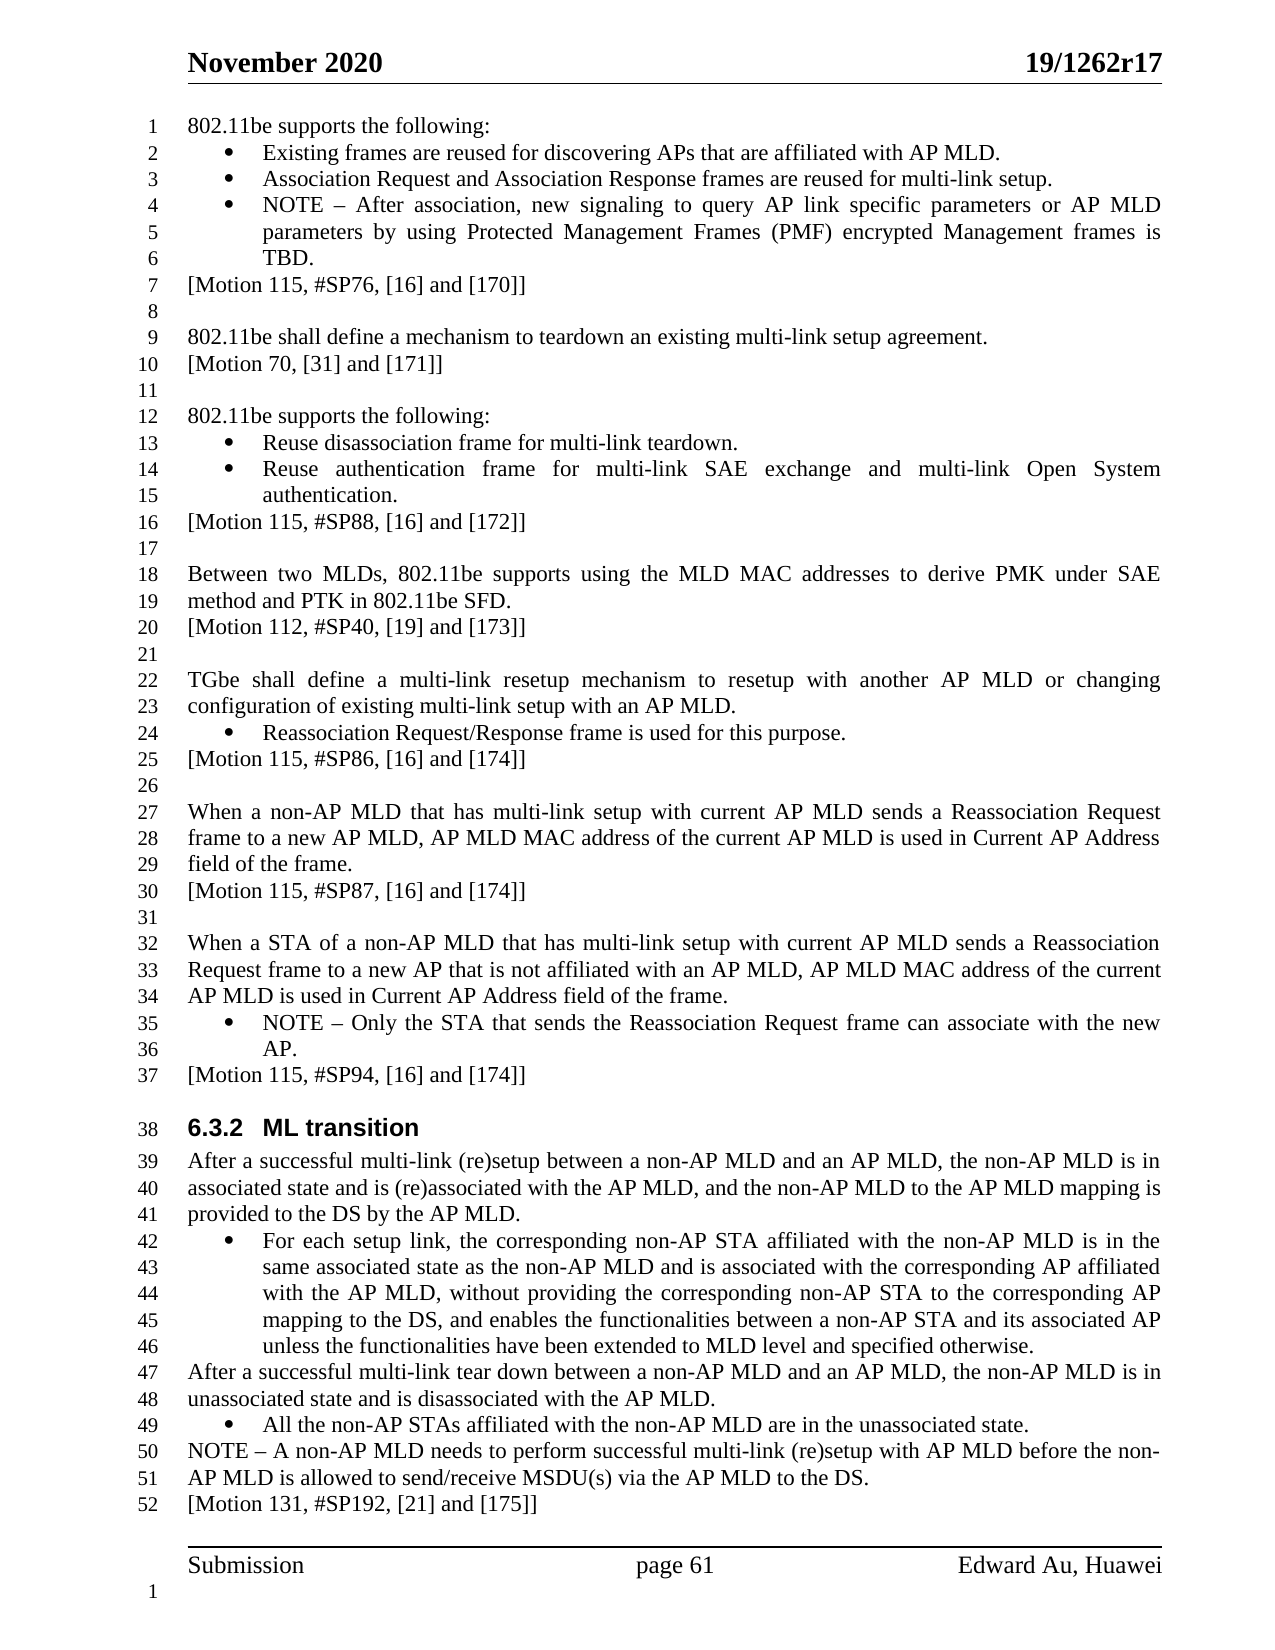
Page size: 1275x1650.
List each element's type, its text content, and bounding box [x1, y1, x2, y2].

list Existing frames are reused for discovering APs that are affiliated with AP MLD. [225, 139, 1162, 165]
list 802.11be shall define a mechanism to teardown an existing multi-link setup agreement. [187, 323, 1162, 350]
text [Motion 115, #SP87, and ] [187, 877, 1162, 903]
list NOTE – After association, new signaling to query AP link specific parameters or AP MLD parameters by using Protected Management Frames (PMF) encrypted Management frames is TBD. [225, 192, 1162, 271]
text [Motion 131, #SP192, and ] [187, 1490, 1162, 1517]
list Reuse authentication frame for multi-link SAE exchange and multi-link Open System authentication. [225, 455, 1162, 508]
text TGbe shall define a multi-link resetup mechanism to resetup with another AP MLD or changing configuration of existing multi-link setup with an AP MLD. [187, 666, 1162, 719]
text When a STA of a non-AP MLD that has multi-link setup with current AP MLD sends a Reassociation Request frame to a new AP that is not affiliated with an AP MLD, AP MLD MAC address of the current AP MLD is used in Current AP Address field of the frame. [187, 929, 1162, 1008]
list Reassociation Request/Response frame is used for this purpose. [225, 719, 1162, 745]
list All the non-AP STAs affiliated with the non-AP MLD are in the unassociated state. [225, 1411, 1162, 1437]
text [Motion 112, #SP40, and ] [187, 613, 1162, 639]
text 802.11be supports the following: [187, 112, 1162, 139]
list Reuse disassociation frame for multi-link teardown. [225, 429, 1162, 455]
text Between two MLDs, 802.11be supports using the MLD MAC addresses to derive PMK under SAE method and PTK in 802.11be SFD. [187, 561, 1162, 613]
text When a non-AP MLD that has multi-link setup with current AP MLD sends a Reassociation Request frame to a new AP MLD, AP MLD MAC address of the current AP MLD is used in Current AP Address field of the frame. [187, 798, 1162, 877]
list [Motion 70, and ] [187, 350, 1162, 376]
text After a successful multi-link (re)setup between a non-AP MLD and an AP MLD, the non-AP MLD is in associated state and is (re)associated with the AP MLD, and the non-AP MLD to the AP MLD mapping is provided to the DS by the AP MLD. [187, 1148, 1162, 1227]
text [Motion 115, #SP88, and ] [187, 508, 1162, 534]
text After a successful multi-link tear down between a non-AP MLD and an AP MLD, the non-AP MLD is in unassociated state and is disassociated with the AP MLD. [187, 1358, 1162, 1411]
text NOTE – A non-AP MLD needs to perform successful multi-link (re)setup with AP MLD before the non-AP MLD is allowed to send/receive MSDU(s) via the AP MLD to the DS. [187, 1437, 1162, 1490]
text [Motion 115, #SP94, and ] [187, 1061, 1162, 1088]
text 802.11be supports the following: [187, 402, 1162, 429]
list Association Request and Association Response frames are reused for multi-link setup. [225, 165, 1162, 192]
text [Motion 115, #SP86, and ] [187, 745, 1162, 771]
list For each setup link, the corresponding non-AP STA affiliated with the non-AP MLD is in the same associated state as the non-AP MLD and is associated with the corresponding AP affiliated with the AP MLD, without providing the corresponding non-AP STA to the corresponding AP mapping to the DS, and enables the functionalities between a non-AP STA and its associated AP unless the functionalities have been extended to MLD level and specified otherwise. [225, 1227, 1162, 1358]
subtitle ML transition [187, 1113, 1162, 1141]
list NOTE – Only the STA that sends the Reassociation Request frame can associate with the new AP. [225, 1008, 1162, 1061]
text [Motion 115, #SP76, and ] [187, 271, 1162, 297]
